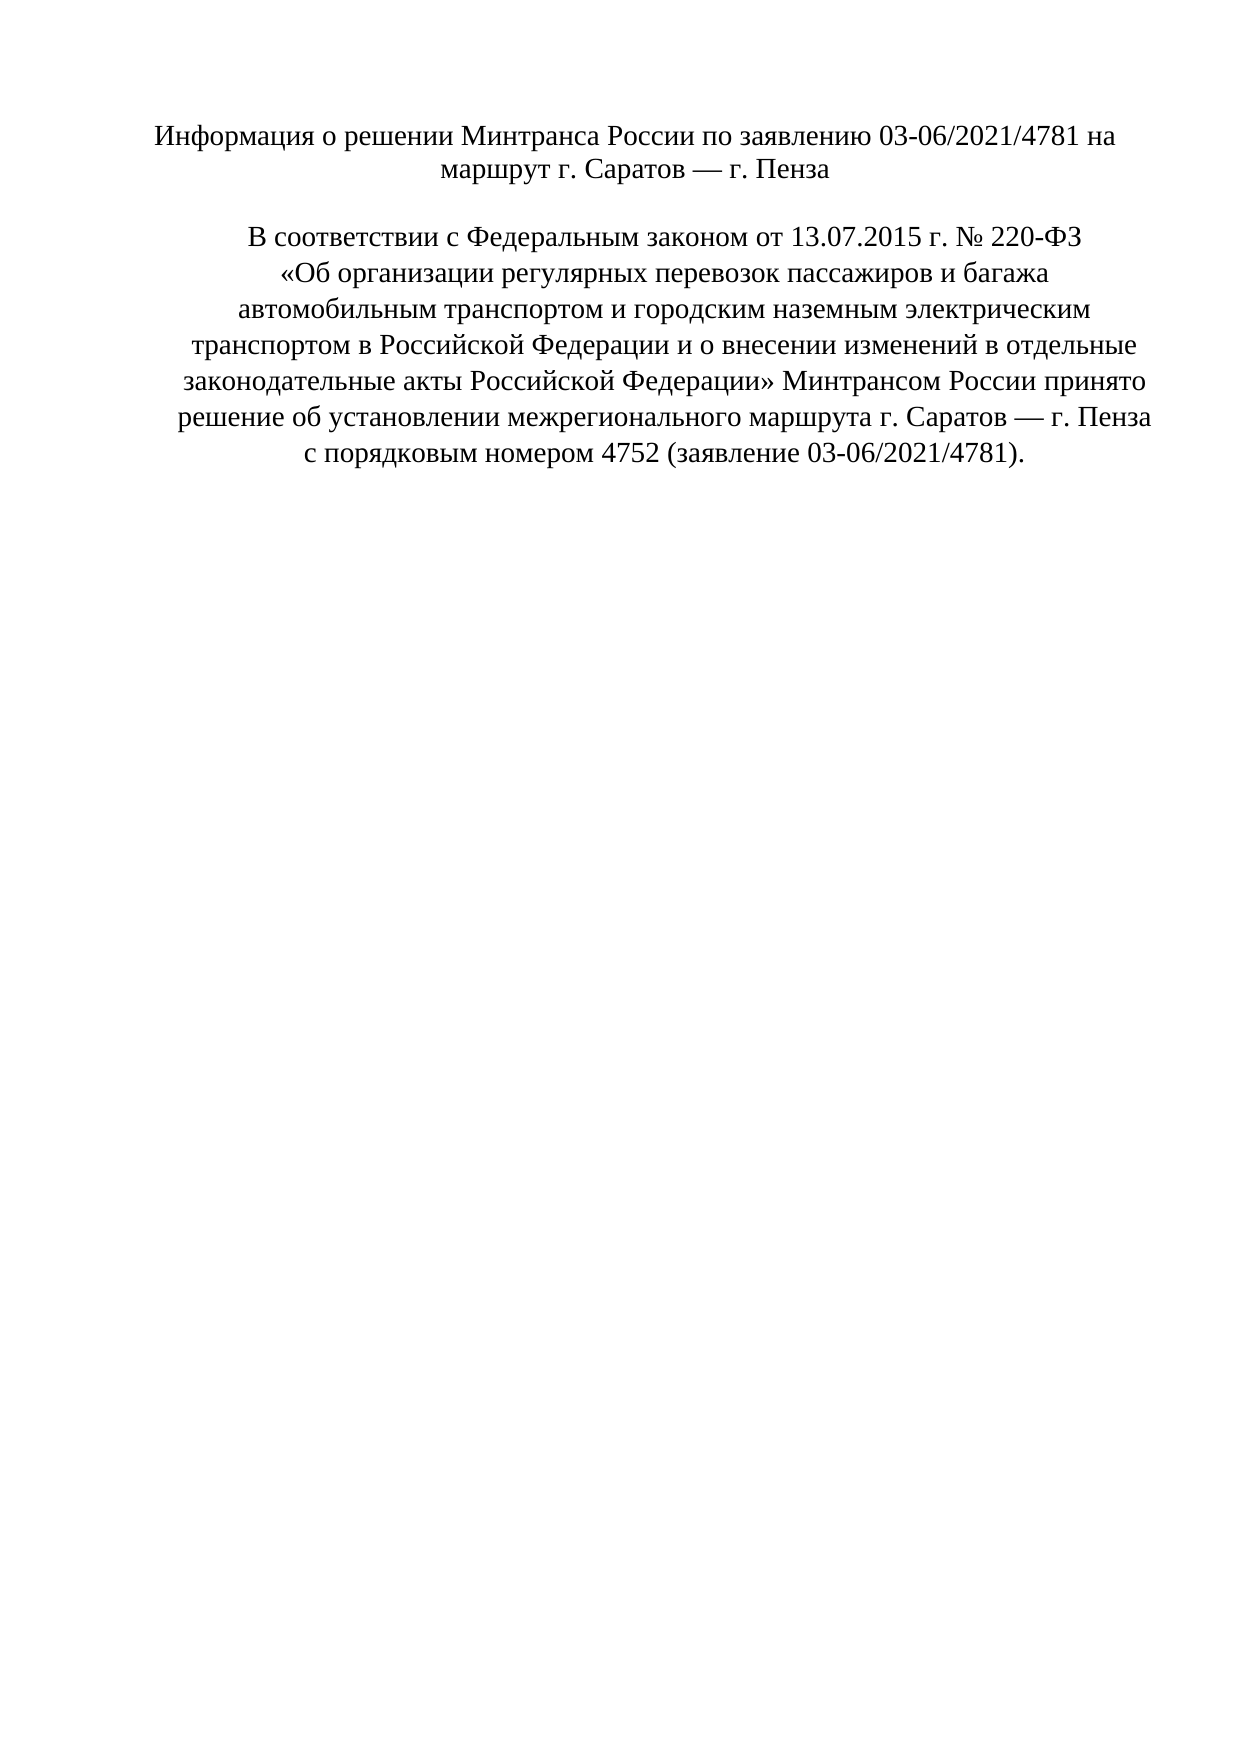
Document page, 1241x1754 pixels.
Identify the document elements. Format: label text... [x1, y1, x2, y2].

text В соответствии с Федеральным законом от 13.07.2015 г. № 220-ФЗ «Об организации регулярных перевозок пассажиров и багажа автомобильным транспортом и городским наземным электрическим транспортом в Российской Федерации и о внесении изменений в отдельные законодательные акты Российской Федерации» Минтрансом России принято решение об установлении межрегионального маршрута г. Саратов — г. Пенза с порядковым номером 4752 (заявление 03-06/2021/4781). [177, 219, 1152, 469]
text Информация о решении Минтранса России по заявлению 03-06/2021/4781 на маршрут г. Саратов — г. Пенза [118, 118, 1152, 185]
